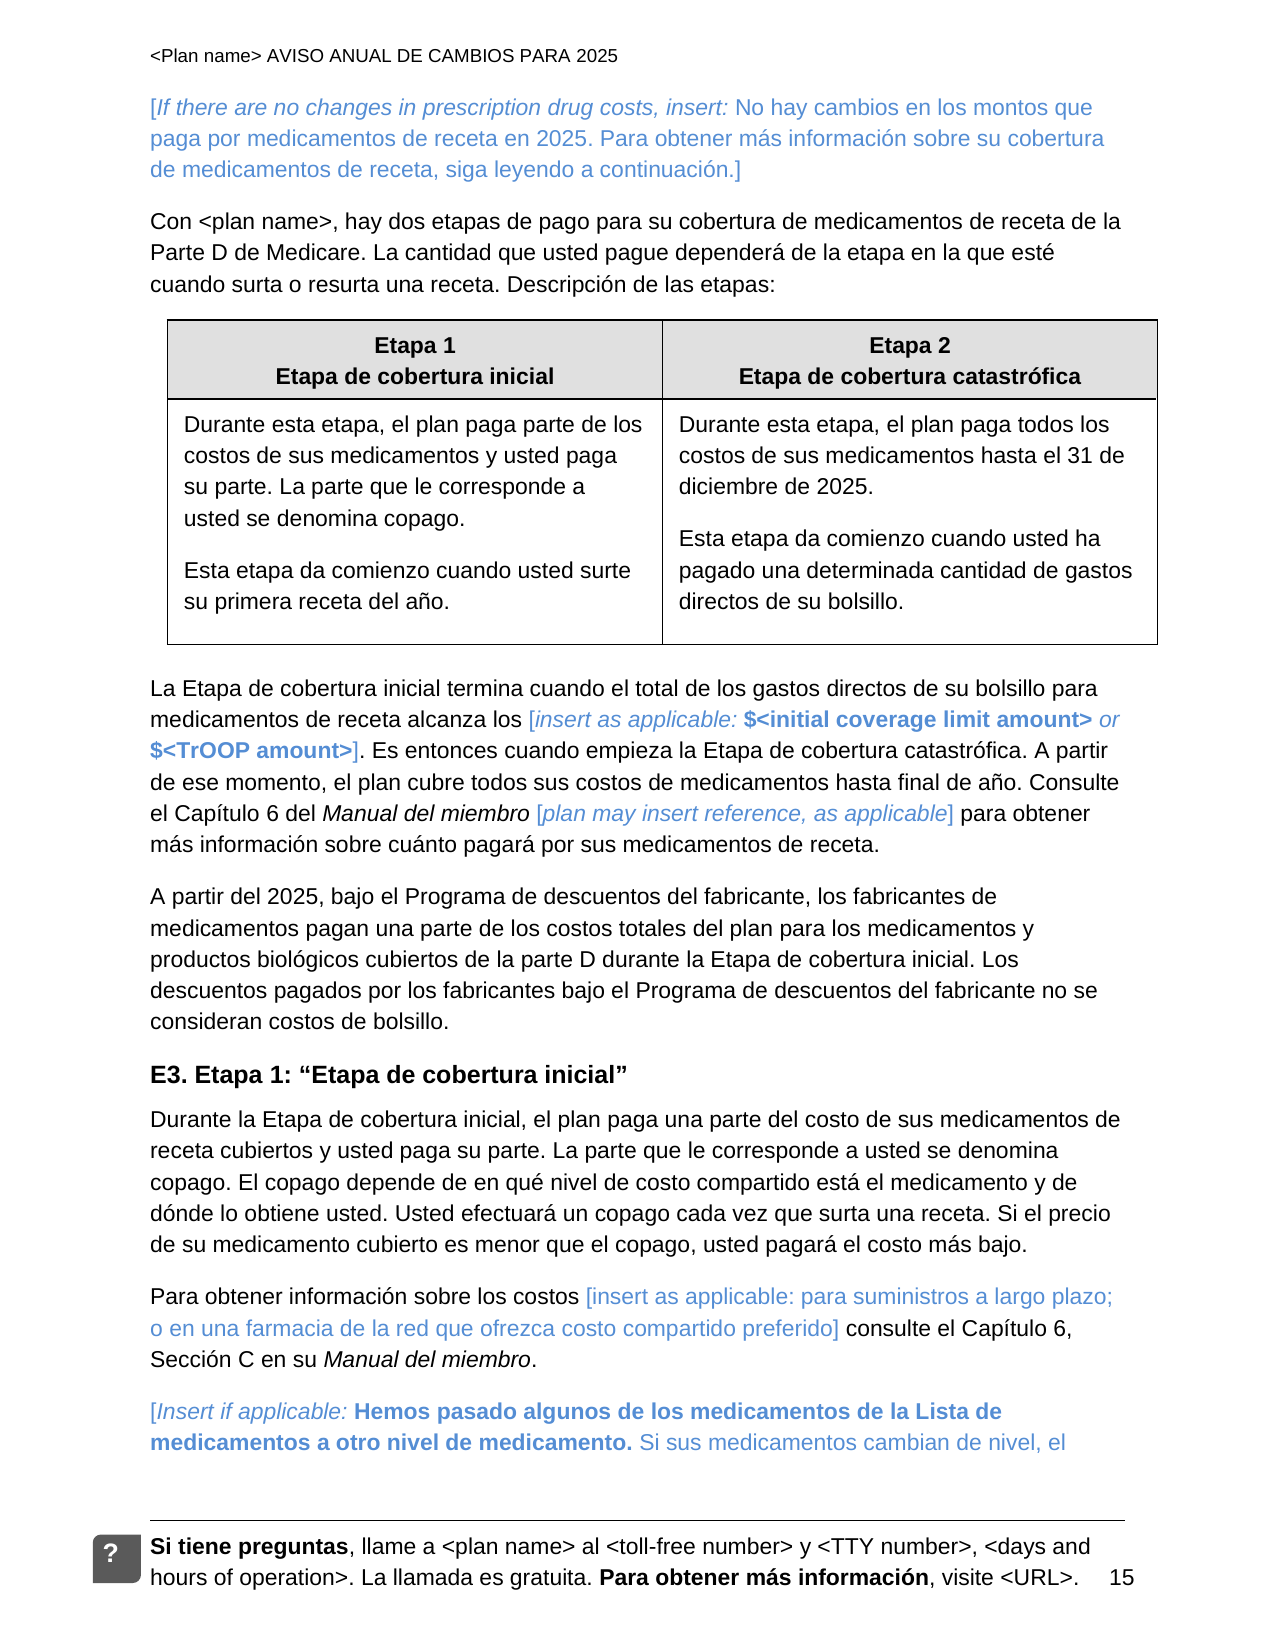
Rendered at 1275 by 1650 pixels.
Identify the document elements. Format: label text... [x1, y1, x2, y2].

text La Etapa de cobertura inicial termina cuando el total de los gastos directos de su bolsillo para medicamentos de receta alcanza los [insert as applicable: $<initial coverage limit amount> or $<TrOOP amount>]. Es entonces cuando empieza la Etapa de cobertura catastrófica. A partir de ese momento, el plan cubre todos sus costos de medicamentos hasta final de año. Consulte el Capítulo 6 del Manual del miembro [plan may insert reference, as applicable] para obtener más información sobre cuánto pagará por sus medicamentos de receta. [150, 671, 1125, 859]
text Durante la Etapa de cobertura inicial, el plan paga una parte del costo de sus medicamentos de receta cubiertos y usted paga su parte. La parte que le corresponde a usted se denomina copago. El copago depende de en qué nivel de costo compartido está el medicamento y de dónde lo obtiene usted. Usted efectuará un copago cada vez que surta una receta. Si el precio de su medicamento cubierto es menor que el copago, usted pagará el costo más bajo. [150, 1103, 1125, 1259]
table_header Etapa 2 Etapa de cobertura catastrófica [663, 321, 1157, 398]
text Con <plan name>, hay dos etapas de pago para su cobertura de medicamentos de receta de la Parte D de Medicare. La cantidad que usted pague dependerá de la etapa en la que esté cuando surta o resurta una receta. Descripción de las etapas: [150, 204, 1125, 298]
table_header Etapa 1 Etapa de cobertura inicial [168, 321, 662, 398]
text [150, 1394, 1125, 1457]
table_cell Durante esta etapa, el plan paga parte de los costos de sus medicamentos y usted paga su parte. La parte que le corresponde a usted se denomina copago. Esta etapa da comienzo cuando usted surte su primera receta del año. [168, 400, 662, 644]
text [If there are no changes in prescription drug costs, insert: No hay cambios en los montos que paga por medicamentos de receta en 2025. Para obtener más información sobre su cobertura de medicamentos de receta, siga leyendo a continuación.] [150, 90, 1125, 184]
table_cell Durante esta etapa, el plan paga todos los costos de sus medicamentos hasta el 31 de diciembre de 2025. Esta etapa da comienzo cuando usted ha pagado una determinada cantidad de gastos directos de su bolsillo. [663, 398, 1157, 644]
subtitle E3. Etapa 1: “Etapa de cobertura inicial” [150, 1057, 1050, 1090]
text A partir del 2025, bajo el Programa de descuentos del fabricante, los fabricantes de medicamentos pagan una parte de los costos totales del plan para los medicamentos y productos biológicos cubiertos de la parte D durante la Etapa de cobertura inicial. Los descuentos pagados por los fabricantes bajo el Programa de descuentos del fabricante no se consideran costos de bolsillo. [150, 880, 1125, 1036]
text Para obtener información sobre los costos [insert as applicable: para suministros a largo plazo; o en una farmacia de la red que ofrezca costo compartido preferido] consulte el Capítulo 6, Sección C en su Manual del miembro. [150, 1280, 1125, 1373]
